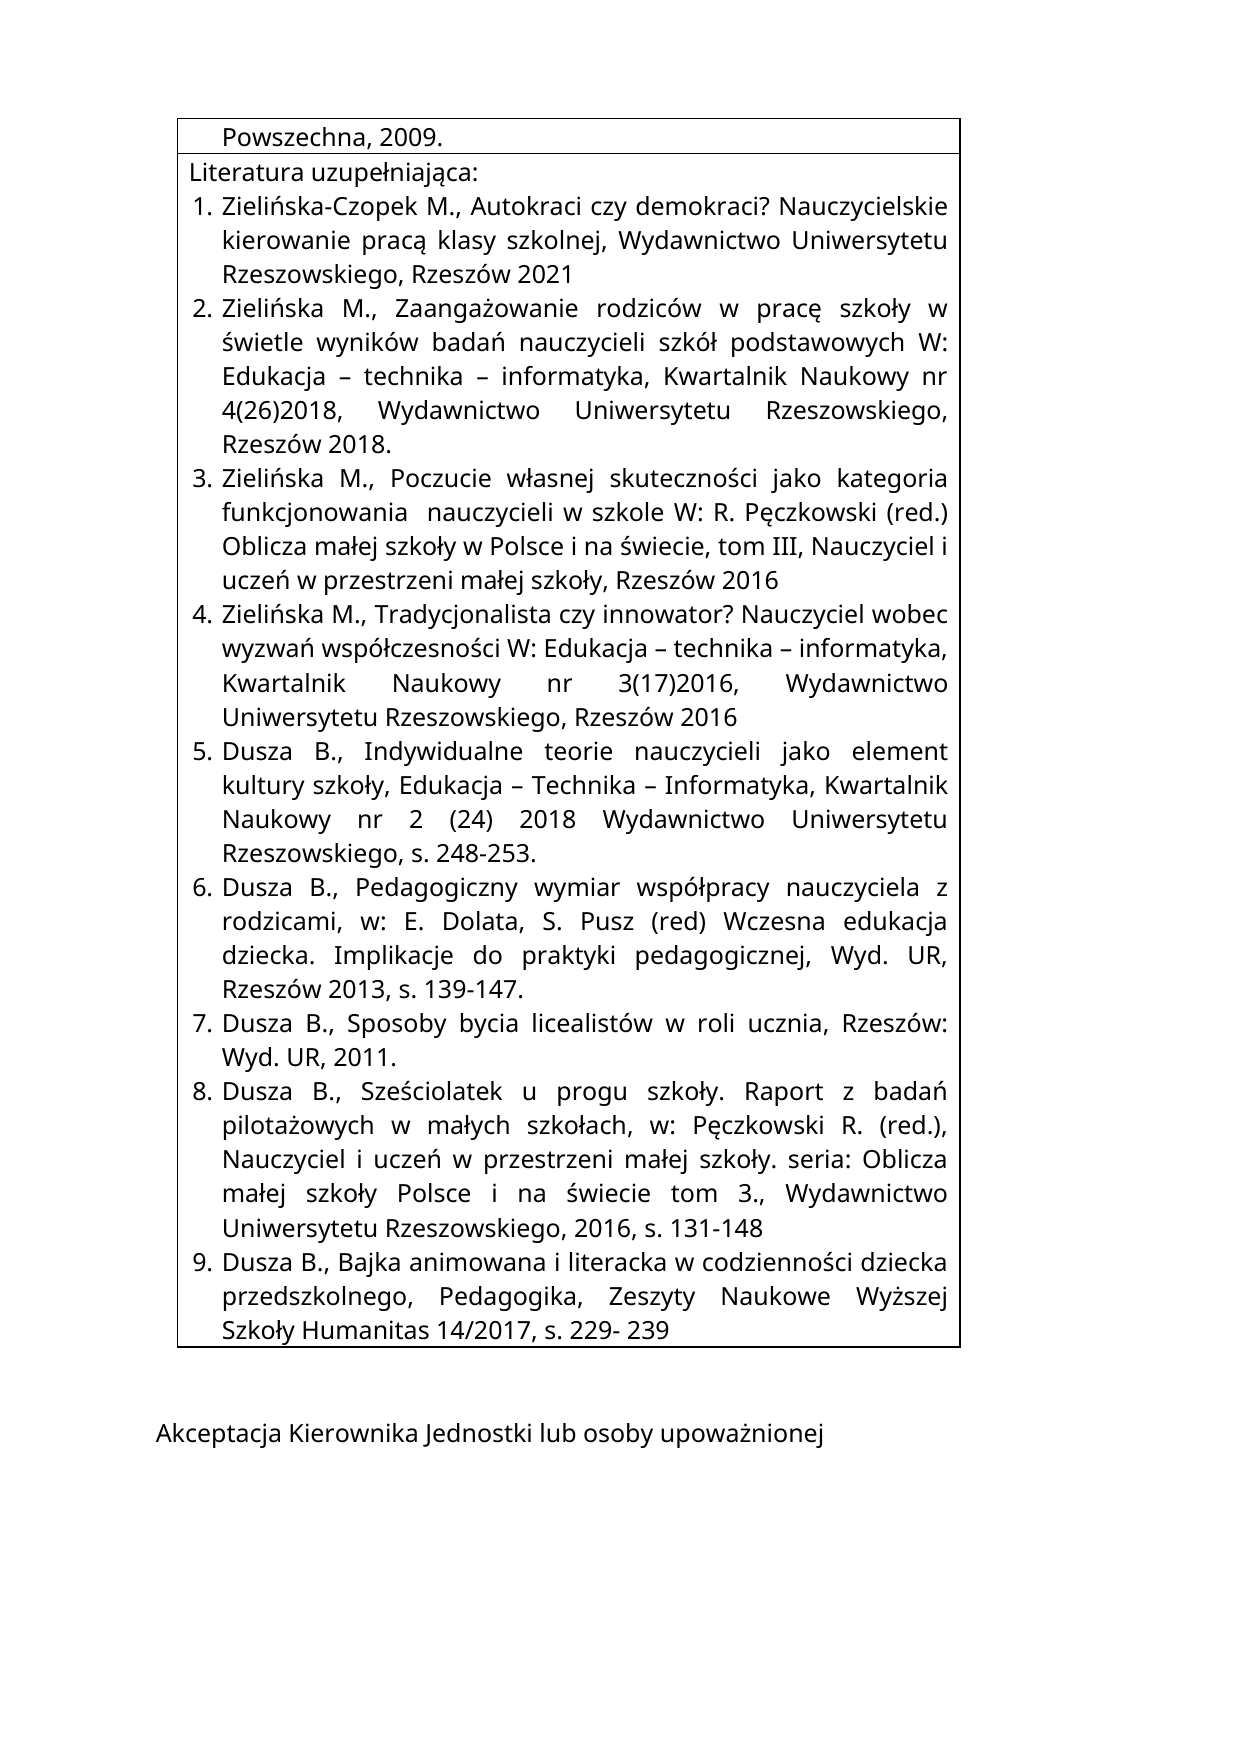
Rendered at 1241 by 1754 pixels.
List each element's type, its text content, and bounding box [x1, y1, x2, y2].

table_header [178, 119, 959, 153]
text Akceptacja Kierownika Jednostki lub osoby upoważnionej [156, 1416, 1122, 1450]
table_cell Literatura uzupełniająca: 1. Zielińska-Czopek M., Autokraci czy demokraci? Nauczycielskie kierowanie pracą klasy szkolnej, Wydawnictwo Uniwersytetu Rzeszowskiego, Rzeszów 2021 2. Zielińska M., Zaangażowanie rodziców w pracę szkoły w świetle wyników badań nauczycieli szkół podstawowych W: Edukacja – technika – informatyka, Kwartalnik Naukowy nr 4(26)2018, Wydawnictwo Uniwersytetu Rzeszowskiego, Rzeszów 2018. 3. Zielińska M., Poczucie własnej skuteczności jako kategoria funkcjonowania nauczycieli w szkole W: R. Pęczkowski (red.) Oblicza małej szkoły w Polsce i na świecie, tom III, Nauczyciel i uczeń w przestrzeni małej szkoły, Rzeszów 2016 4. Zielińska M., Tradycjonalista czy innowator? Nauczyciel wobec wyzwań współczesności W: Edukacja – technika – informatyka, Kwartalnik Naukowy nr 3(17)2016, Wydawnictwo Uniwersytetu Rzeszowskiego, Rzeszów 2016 5. Dusza B., Indywidualne teorie nauczycieli jako element kultury szkoły, Edukacja – Technika – Informatyka, Kwartalnik Naukowy nr 2 (24) 2018 Wydawnictwo Uniwersytetu Rzeszowskiego, s. 248-253. 6. Dusza B., Pedagogiczny wymiar współpracy nauczyciela z rodzicami, w: E. Dolata, S. Pusz (red) Wczesna edukacja dziecka. Implikacje do praktyki pedagogicznej, Wyd. UR, Rzeszów 2013, s. 139-147. 7. Dusza B., Sposoby bycia licealistów w roli ucznia, Rzeszów: Wyd. UR, 2011. 8. Dusza B., Sześciolatek u progu szkoły. Raport z badań pilotażowych w małych szkołach, w: Pęczkowski R. (red.), Nauczyciel i uczeń w przestrzeni małej szkoły. seria: Oblicza małej szkoły Polsce i na świecie tom 3., Wydawnictwo Uniwersytetu Rzeszowskiego, 2016, s. 131-148 9. Dusza B., Bajka animowana i literacka w codzienności dziecka przedszkolnego, Pedagogika, Zeszyty Naukowe Wyższej Szkoły Humanitas 14/2017, s. 229- 239 [178, 154, 959, 1346]
